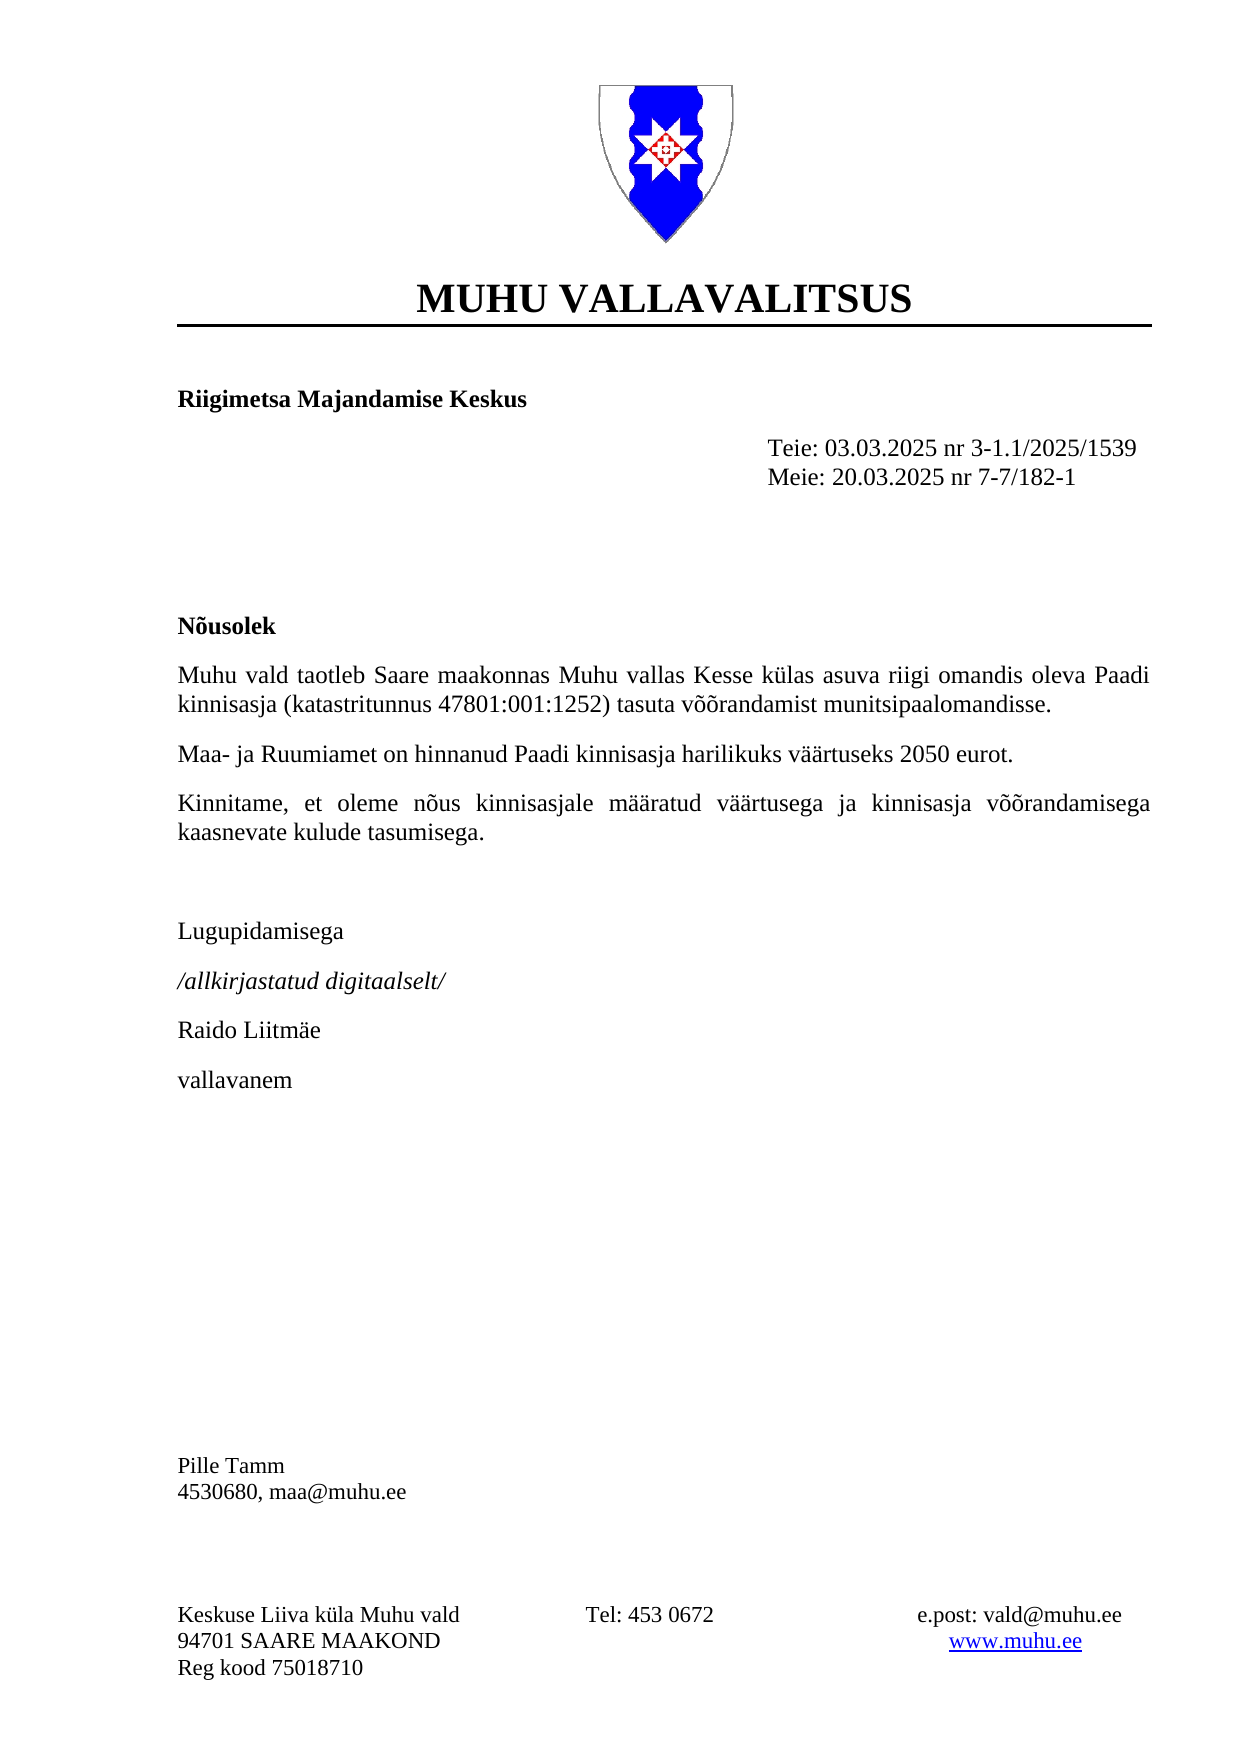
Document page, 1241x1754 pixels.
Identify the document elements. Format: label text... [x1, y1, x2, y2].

text Riigimetsa Majandamise Keskus [177, 355, 1152, 412]
text Muhu vald taotleb Saare maakonnas Muhu vallas Kesse külas asuva riigi omandis oleva Paadi kinnisasja (katastritunnus 47801:001:1252) tasuta võõrandamist munitsipaalomandisse. [177, 660, 1152, 718]
text vallavanem [177, 1065, 1152, 1094]
text Lugupidamisega [177, 916, 1152, 945]
text Nõusolek [177, 611, 1152, 639]
text Raido Liitmäe [177, 1015, 1152, 1044]
text Pille Tamm 4530680, maa@muhu.ee [177, 1452, 1152, 1505]
text Kinnitame, et oleme nõus kinnisasjale määratud väärtusega ja kinnisasja võõrandamisega kaasnevate kulude tasumisega. [177, 788, 1152, 846]
text Maa- ja Ruumiamet on hinnanud Paadi kinnisasja harilikuks väärtuseks 2050 eurot. [177, 739, 1152, 767]
text /allkirjastatud digitaalselt/ [177, 966, 1152, 994]
text Teie: 03.03.2025 nr 3-1.1/2025/1539 Meie: 20.03.2025 nr 7-7/182-1 [177, 433, 1152, 491]
picture [585, 70, 744, 249]
text MUHU VALLAVALITSUS [177, 274, 1152, 324]
